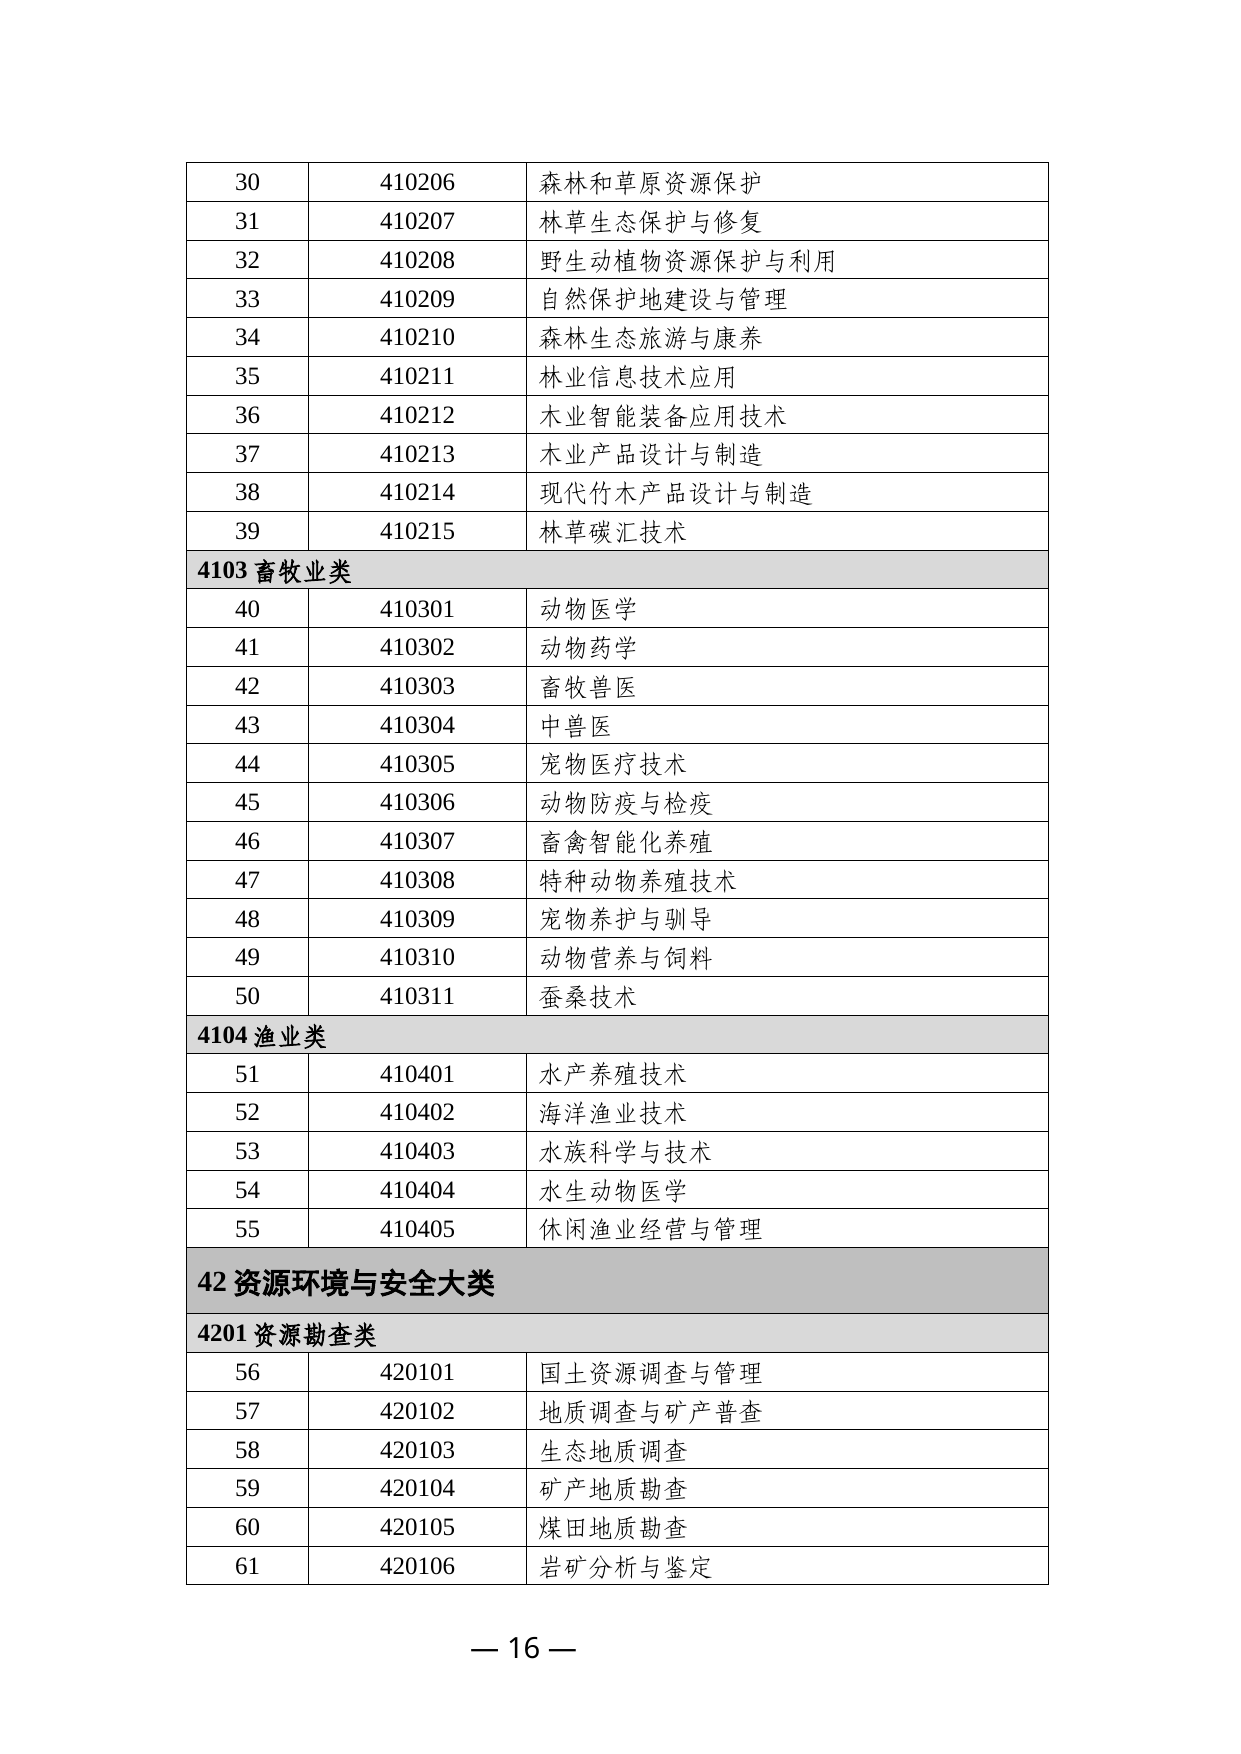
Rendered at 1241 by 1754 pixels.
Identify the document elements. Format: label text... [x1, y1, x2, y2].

table_cell 现代竹木产品设计与制造 [527, 473, 1048, 511]
table_cell 410405 [309, 1209, 526, 1247]
table_cell 41 [187, 628, 308, 666]
table_cell 森林生态旅游与康养 [527, 318, 1048, 356]
table_cell 44 [187, 744, 308, 782]
table_cell 61 [187, 1547, 308, 1584]
table_cell 野生动植物资源保护与利用 [527, 241, 1048, 278]
table_cell 31 [187, 202, 308, 239]
table_cell 40 [187, 589, 308, 627]
table_cell 410304 [309, 706, 526, 743]
table_cell 410306 [309, 783, 526, 821]
table_cell 林草碳汇技术 [527, 512, 1048, 549]
table_cell 410214 [309, 473, 526, 511]
table_cell 410303 [309, 667, 526, 704]
table_cell 32 [187, 241, 308, 278]
table_cell 56 [187, 1353, 308, 1391]
table_cell 4103畜牧业类 [187, 551, 1048, 588]
table_cell 410302 [309, 628, 526, 666]
table_cell 410307 [309, 822, 526, 859]
table_cell 410311 [309, 977, 526, 1014]
table_cell 57 [187, 1392, 308, 1429]
table_cell 420104 [309, 1469, 526, 1507]
table_cell 木业智能装备应用技术 [527, 396, 1048, 433]
table_cell 森林和草原资源保护 [527, 163, 1048, 201]
table_cell 42资源环境与安全大类 [187, 1248, 1048, 1313]
table_cell 410310 [309, 938, 526, 976]
table_cell 煤田地质勘查 [527, 1508, 1048, 1546]
table_cell 59 [187, 1469, 308, 1507]
table_cell 30 [187, 163, 308, 201]
table_cell 410401 [309, 1054, 526, 1092]
table_cell 410207 [309, 202, 526, 239]
table_cell 58 [187, 1430, 308, 1468]
table_cell 动物医学 [527, 589, 1048, 627]
table_cell 水生动物医学 [527, 1171, 1048, 1208]
table_cell 休闲渔业经营与管理 [527, 1209, 1048, 1247]
table_cell 宠物医疗技术 [527, 744, 1048, 782]
table_cell 410308 [309, 861, 526, 898]
table_cell 45 [187, 783, 308, 821]
table_cell 岩矿分析与鉴定 [527, 1547, 1048, 1584]
table_cell 410212 [309, 396, 526, 433]
table_cell 中兽医 [527, 706, 1048, 743]
table_cell 37 [187, 434, 308, 472]
table_cell 34 [187, 318, 308, 356]
table_cell 410211 [309, 357, 526, 394]
table_cell 水产养殖技术 [527, 1054, 1048, 1092]
table_cell 54 [187, 1171, 308, 1208]
table_cell 48 [187, 899, 308, 937]
table_cell 60 [187, 1508, 308, 1546]
table_cell 42 [187, 667, 308, 704]
table_cell 410209 [309, 279, 526, 317]
table_cell 46 [187, 822, 308, 859]
table_cell 410208 [309, 241, 526, 278]
table_cell 410206 [309, 163, 526, 201]
table_cell 4104渔业类 [187, 1016, 1048, 1053]
table_cell 410402 [309, 1093, 526, 1131]
table_cell 47 [187, 861, 308, 898]
table_cell 410213 [309, 434, 526, 472]
table_cell 51 [187, 1054, 308, 1092]
table_cell 动物营养与饲料 [527, 938, 1048, 976]
table_cell 33 [187, 279, 308, 317]
table_cell 国土资源调查与管理 [527, 1353, 1048, 1391]
table_cell 55 [187, 1209, 308, 1247]
table_cell 410301 [309, 589, 526, 627]
table_cell 50 [187, 977, 308, 1014]
table_cell 420101 [309, 1353, 526, 1391]
table_cell 410404 [309, 1171, 526, 1208]
table_cell 动物防疫与检疫 [527, 783, 1048, 821]
table_cell 4201资源勘查类 [187, 1314, 1048, 1352]
table_cell 38 [187, 473, 308, 511]
table_cell 410309 [309, 899, 526, 937]
table_cell 49 [187, 938, 308, 976]
table_cell 420102 [309, 1392, 526, 1429]
table_cell 410210 [309, 318, 526, 356]
table_cell 矿产地质勘查 [527, 1469, 1048, 1507]
table_cell 宠物养护与驯导 [527, 899, 1048, 937]
table_cell 52 [187, 1093, 308, 1131]
table_cell 海洋渔业技术 [527, 1093, 1048, 1131]
table_cell 地质调查与矿产普查 [527, 1392, 1048, 1429]
table_cell 36 [187, 396, 308, 433]
table_cell 水族科学与技术 [527, 1132, 1048, 1169]
table_cell 420105 [309, 1508, 526, 1546]
table_cell 畜禽智能化养殖 [527, 822, 1048, 859]
table_cell 35 [187, 357, 308, 394]
table_cell 木业产品设计与制造 [527, 434, 1048, 472]
table_cell 动物药学 [527, 628, 1048, 666]
table_cell 410215 [309, 512, 526, 549]
table_cell 410305 [309, 744, 526, 782]
table_cell 自然保护地建设与管理 [527, 279, 1048, 317]
table_cell 蚕桑技术 [527, 977, 1048, 1014]
table_cell 林草生态保护与修复 [527, 202, 1048, 239]
table_cell 420106 [309, 1547, 526, 1584]
table_cell 林业信息技术应用 [527, 357, 1048, 394]
table_cell 生态地质调查 [527, 1430, 1048, 1468]
table_cell 53 [187, 1132, 308, 1169]
table_cell 410403 [309, 1132, 526, 1169]
table_cell 43 [187, 706, 308, 743]
table_cell 420103 [309, 1430, 526, 1468]
table_cell 特种动物养殖技术 [527, 861, 1048, 898]
table_cell 畜牧兽医 [527, 667, 1048, 704]
table_cell 39 [187, 512, 308, 549]
